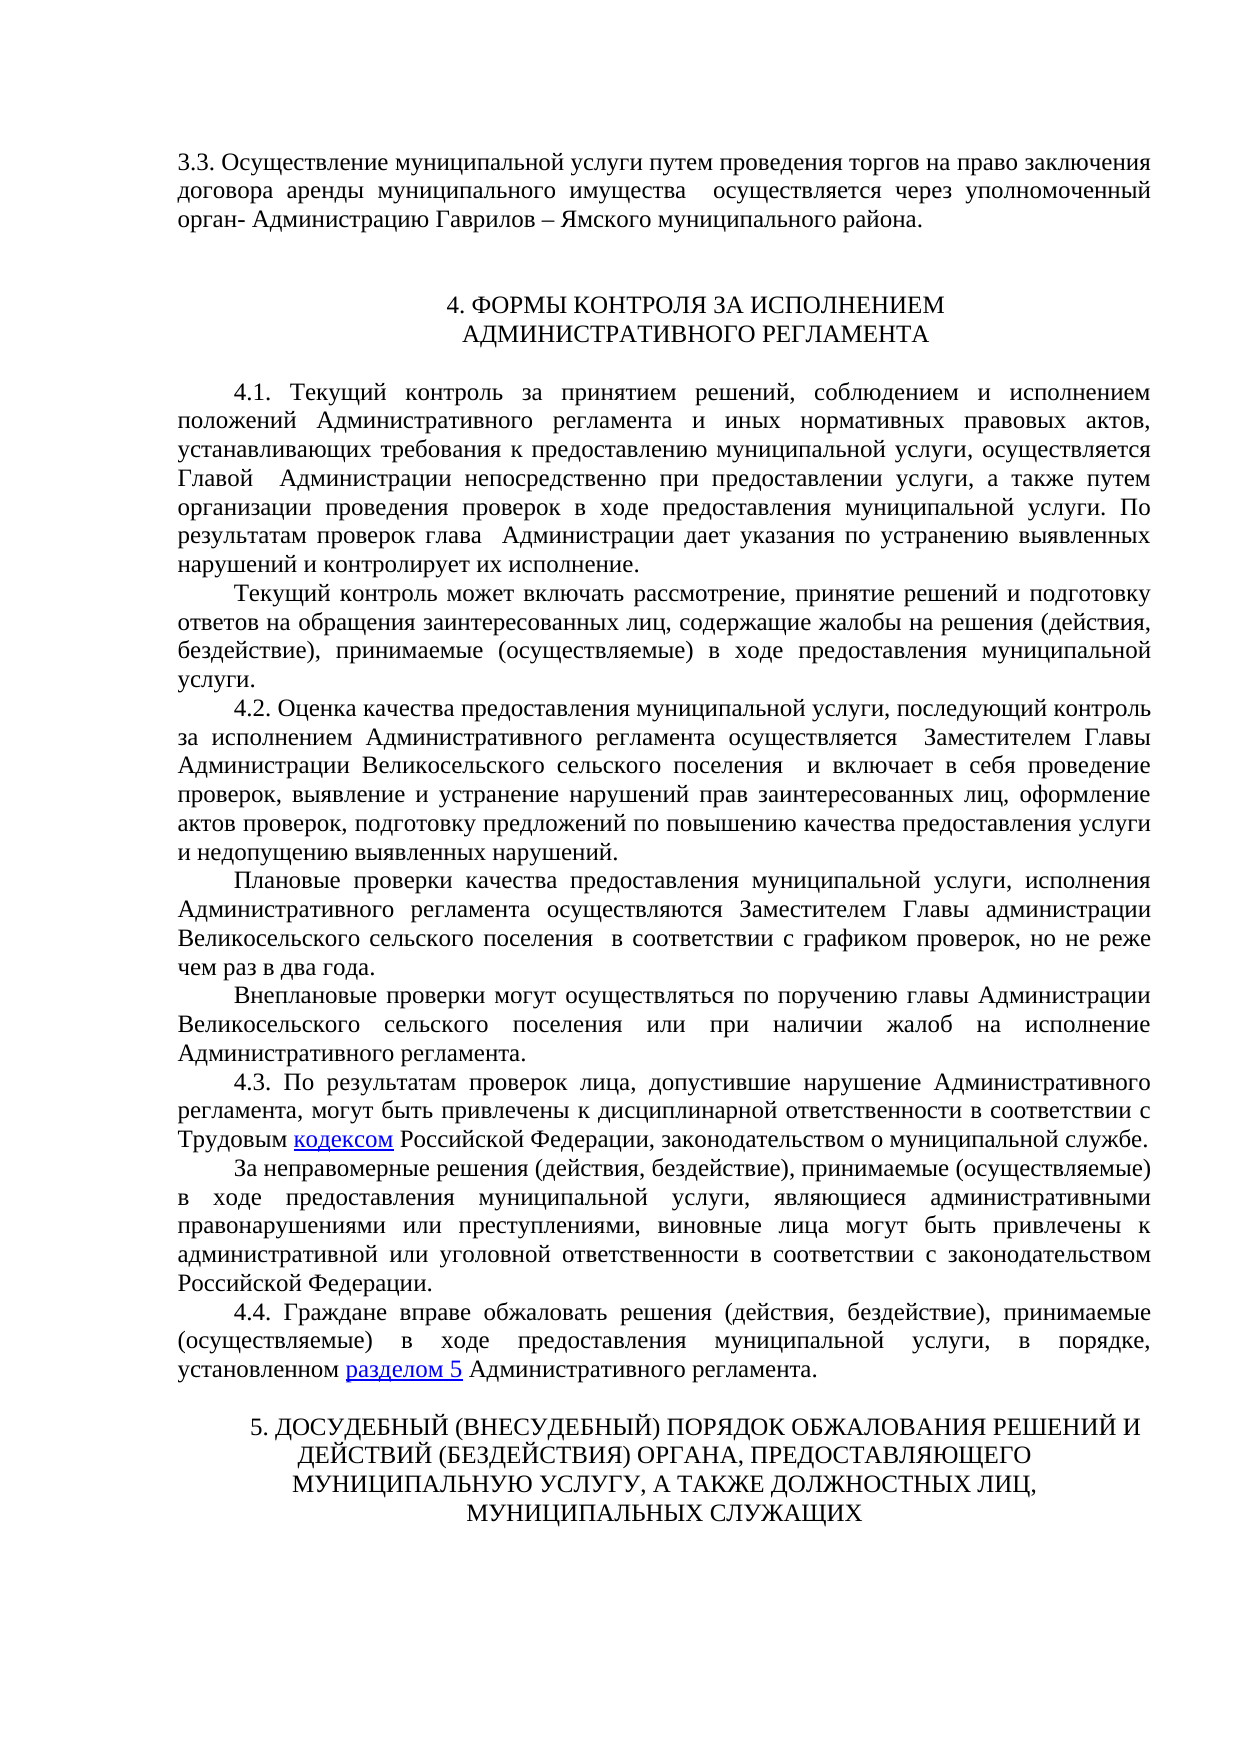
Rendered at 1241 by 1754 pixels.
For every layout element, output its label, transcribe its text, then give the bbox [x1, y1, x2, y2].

text Текущий контроль может включать рассмотрение, принятие решений и подготовку ответов на обращения заинтересованных лиц, содержащие жалобы на решения (действия, бездействие), принимаемые (осуществляемые) в ходе предоставления муниципальной услуги. [177, 578, 1152, 693]
text 4.2. Оценка качества предоставления муниципальной услуги, последующий контроль за исполнением Административного регламента осуществляется Заместителем Главы Администрации Великосельского сельского поселения и включает в себя проведение проверок, выявление и устранение нарушений прав заинтересованных лиц, оформление актов проверок, подготовку предложений по повышению качества предоставления услуги и недопущению выявленных нарушений. [177, 693, 1152, 866]
text 4.1. Текущий контроль за принятием решений, соблюдением и исполнением положений Административного регламента и иных нормативных правовых актов, устанавливающих требования к предоставлению муниципальной услуги, осуществляется Главой Администрации непосредственно при предоставлении услуги, а также путем организации проведения проверок в ходе предоставления муниципальной услуги. По результатам проверок глава Администрации дает указания по устранению выявленных нарушений и контролирует их исполнение. [177, 377, 1152, 578]
text 4.3. По результатам проверок лица, допустившие нарушение Административного регламента, могут быть привлечены к дисциплинарной ответственности в соответствии с Трудовым кодексом Российской Федерации, законодательством о муниципальной службе. [177, 1067, 1152, 1153]
text 5. ДОСУДЕБНЫЙ (ВНЕСУДЕБНЫЙ) ПОРЯДОК ОБЖАЛОВАНИЯ РЕШЕНИЙ И ДЕЙСТВИЙ (БЕЗДЕЙСТВИЯ) ОРГАНА, ПРЕДОСТАВЛЯЮЩЕГО МУНИЦИПАЛЬНУЮ УСЛУГУ, А ТАКЖЕ ДОЛЖНОСТНЫХ ЛИЦ, МУНИЦИПАЛЬНЫХ СЛУЖАЩИХ [177, 1412, 1152, 1527]
text Внеплановые проверки могут осуществляться по поручению главы Администрации Великосельского сельского поселения или при наличии жалоб на исполнение Административного регламента. [177, 981, 1152, 1067]
text 4.4. Граждане вправе обжаловать решения (действия, бездействие), принимаемые (осуществляемые) в ходе предоставления муниципальной услуги, в порядке, установленном разделом 5 Административного регламента. [177, 1297, 1152, 1383]
text За неправомерные решения (действия, бездействие), принимаемые (осуществляемые) в ходе предоставления муниципальной услуги, являющиеся административными правонарушениями или преступлениями, виновные лица могут быть привлечены к административной или уголовной ответственности в соответствии с законодательством Российской Федерации. [177, 1153, 1152, 1297]
text 3.3. Осуществление муниципальной услуги путем проведения торгов на право заключения договора аренды муниципального имущества осуществляется через уполномоченный орган- Администрацию Гаврилов – Ямского муниципального района. [177, 147, 1152, 233]
text Плановые проверки качества предоставления муниципальной услуги, исполнения Административного регламента осуществляются Заместителем Главы администрации Великосельского сельского поселения в соответствии с графиком проверок, но не реже чем раз в два года. [177, 866, 1152, 981]
text 4. ФОРМЫ КОНТРОЛЯ ЗА ИСПОЛНЕНИЕМ [177, 291, 1152, 319]
text АДМИНИСТРАТИВНОГО РЕГЛАМЕНТА [177, 319, 1152, 348]
